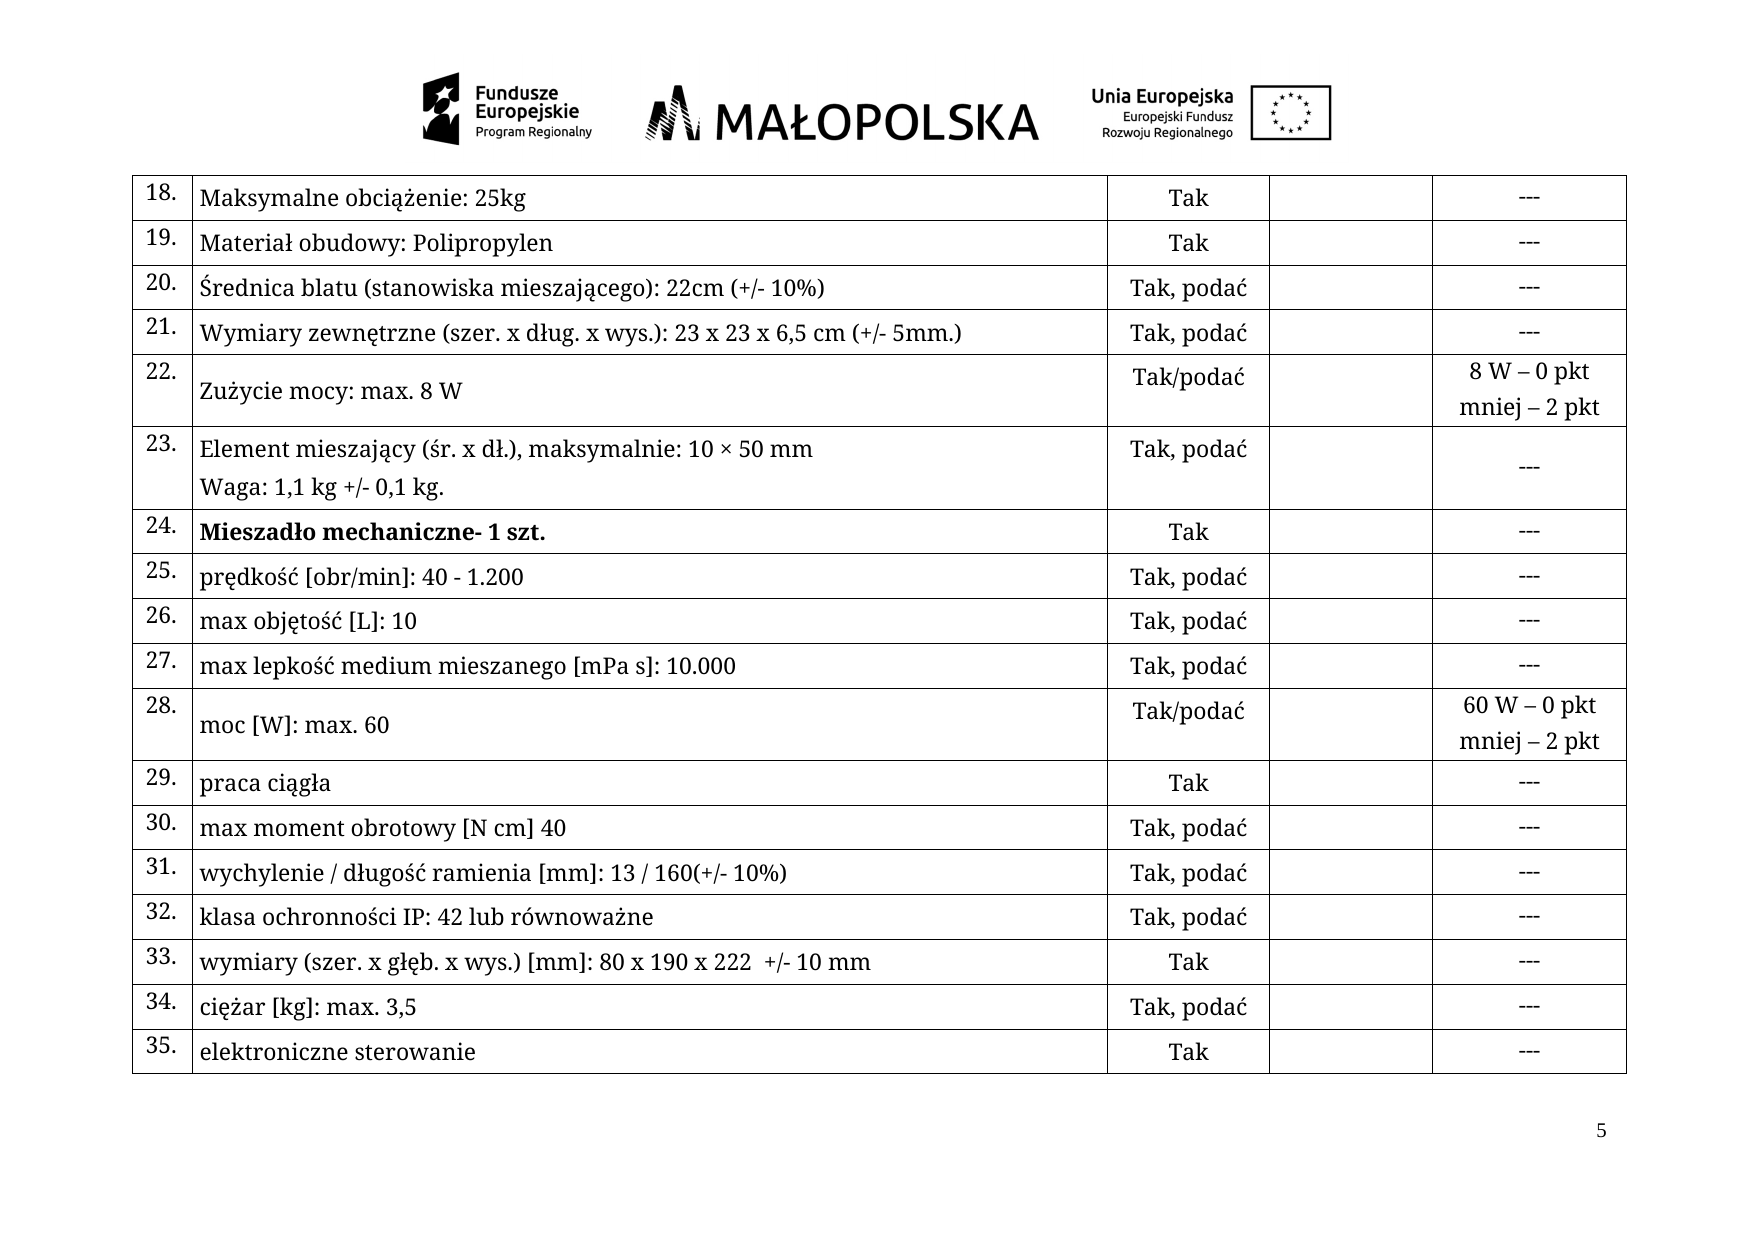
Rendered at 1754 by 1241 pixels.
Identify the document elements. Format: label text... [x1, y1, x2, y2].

table_cell [133, 895, 192, 939]
table_cell [133, 599, 192, 643]
table_cell [133, 310, 192, 354]
table_cell Maksymalne obciążenie: 25kg [193, 176, 1107, 220]
table_cell [133, 806, 192, 849]
table_cell [133, 510, 192, 553]
table_cell Średnica blatu (stanowiska mieszającego): 22cm (+/- 10%) [193, 266, 1107, 309]
table_cell elektroniczne sterowanie [193, 1030, 1107, 1073]
table_cell --- [1433, 427, 1626, 508]
table_cell Materiał obudowy: Polipropylen [193, 221, 1107, 264]
table_cell Mieszadło mechaniczne- 1 szt. [193, 510, 1107, 553]
table_cell Tak [1108, 940, 1269, 984]
picture [405, 54, 1349, 163]
table_cell [1270, 761, 1432, 804]
table_cell Tak [1108, 510, 1269, 553]
table_cell --- [1433, 940, 1626, 984]
table_cell Tak [1108, 221, 1269, 264]
table_cell Wymiary zewnętrzne (szer. x dług. x wys.): 23 x 23 x 6,5 cm (+/- 5mm.) [193, 310, 1107, 354]
table_cell [133, 427, 192, 508]
table_cell [133, 940, 192, 984]
table_cell [1270, 689, 1432, 760]
table_cell --- [1433, 554, 1626, 598]
table_cell max moment obrotowy [N cm] 40 [193, 806, 1107, 849]
table_cell [133, 176, 192, 220]
table_cell Tak [1108, 761, 1269, 804]
table_cell Tak [1108, 1030, 1269, 1073]
table_cell --- [1433, 806, 1626, 849]
table_cell klasa ochronności IP: 42 lub równoważne [193, 895, 1107, 939]
table_cell [133, 985, 192, 1028]
table_cell --- [1433, 599, 1626, 643]
table_cell [133, 761, 192, 804]
table_cell [133, 554, 192, 598]
table_cell [133, 850, 192, 894]
table_cell --- [1433, 310, 1626, 354]
table_cell Tak/podać [1108, 689, 1269, 760]
table_cell max lepkość medium mieszanego [mPa s]: 10.000 [193, 644, 1107, 688]
table_cell --- [1433, 1030, 1626, 1073]
table_cell wychylenie / długość ramienia [mm]: 13 / 160(+/- 10%) [193, 850, 1107, 894]
table_cell [1270, 510, 1432, 553]
table_cell --- [1433, 895, 1626, 939]
table_cell [133, 644, 192, 688]
table_cell Tak, podać [1108, 644, 1269, 688]
table_cell [1270, 266, 1432, 309]
table_cell praca ciągła [193, 761, 1107, 804]
table_cell [1270, 427, 1432, 508]
table_cell Tak, podać [1108, 266, 1269, 309]
table_cell [1270, 355, 1432, 426]
table_cell [133, 1030, 192, 1073]
table_cell 8 W – 0 pkt mniej – 2 pkt [1433, 355, 1626, 426]
table_cell --- [1433, 510, 1626, 553]
table_cell Tak/podać [1108, 355, 1269, 426]
table_cell --- [1433, 221, 1626, 264]
table_cell --- [1433, 850, 1626, 894]
table_cell [133, 355, 192, 426]
table_cell --- [1433, 644, 1626, 688]
table_cell Tak, podać [1108, 895, 1269, 939]
table_cell --- [1433, 176, 1626, 220]
table_cell [1270, 176, 1432, 220]
table_cell max objętość [L]: 10 [193, 599, 1107, 643]
table_cell prędkość [obr/min]: 40 - 1.200 [193, 554, 1107, 598]
table_cell Tak, podać [1108, 427, 1269, 508]
table_cell [1270, 895, 1432, 939]
table_cell Tak, podać [1108, 554, 1269, 598]
table_cell [1270, 554, 1432, 598]
table_cell Tak, podać [1108, 850, 1269, 894]
table_cell --- [1433, 985, 1626, 1028]
table_cell wymiary (szer. x głęb. x wys.) [mm]: 80 x 190 x 222 +/- 10 mm [193, 940, 1107, 984]
table_cell [133, 266, 192, 309]
table_cell [1270, 806, 1432, 849]
table_cell [1270, 644, 1432, 688]
table_cell Tak [1108, 176, 1269, 220]
table_cell 60 W – 0 pkt mniej – 2 pkt [1433, 689, 1626, 760]
table_cell Zużycie mocy: max. 8 W [193, 355, 1107, 426]
table_cell Element mieszający (śr. x dł.), maksymalnie: 10 × 50 mm Waga: 1,1 kg +/- 0,1 kg. [193, 427, 1107, 508]
table_cell moc [W]: max. 60 [193, 689, 1107, 760]
table_cell Tak, podać [1108, 806, 1269, 849]
table_cell [1270, 850, 1432, 894]
table_cell [1270, 940, 1432, 984]
table_cell Tak, podać [1108, 985, 1269, 1028]
table_cell [1270, 221, 1432, 264]
table_cell [1270, 985, 1432, 1028]
table_cell [1270, 1030, 1432, 1073]
table_cell --- [1433, 761, 1626, 804]
table_cell [1270, 310, 1432, 354]
table_cell [1270, 599, 1432, 643]
table_cell Tak, podać [1108, 310, 1269, 354]
table_cell Tak, podać [1108, 599, 1269, 643]
table_cell [133, 689, 192, 760]
table_cell ciężar [kg]: max. 3,5 [193, 985, 1107, 1028]
table_cell --- [1433, 266, 1626, 309]
table_cell [133, 221, 192, 264]
